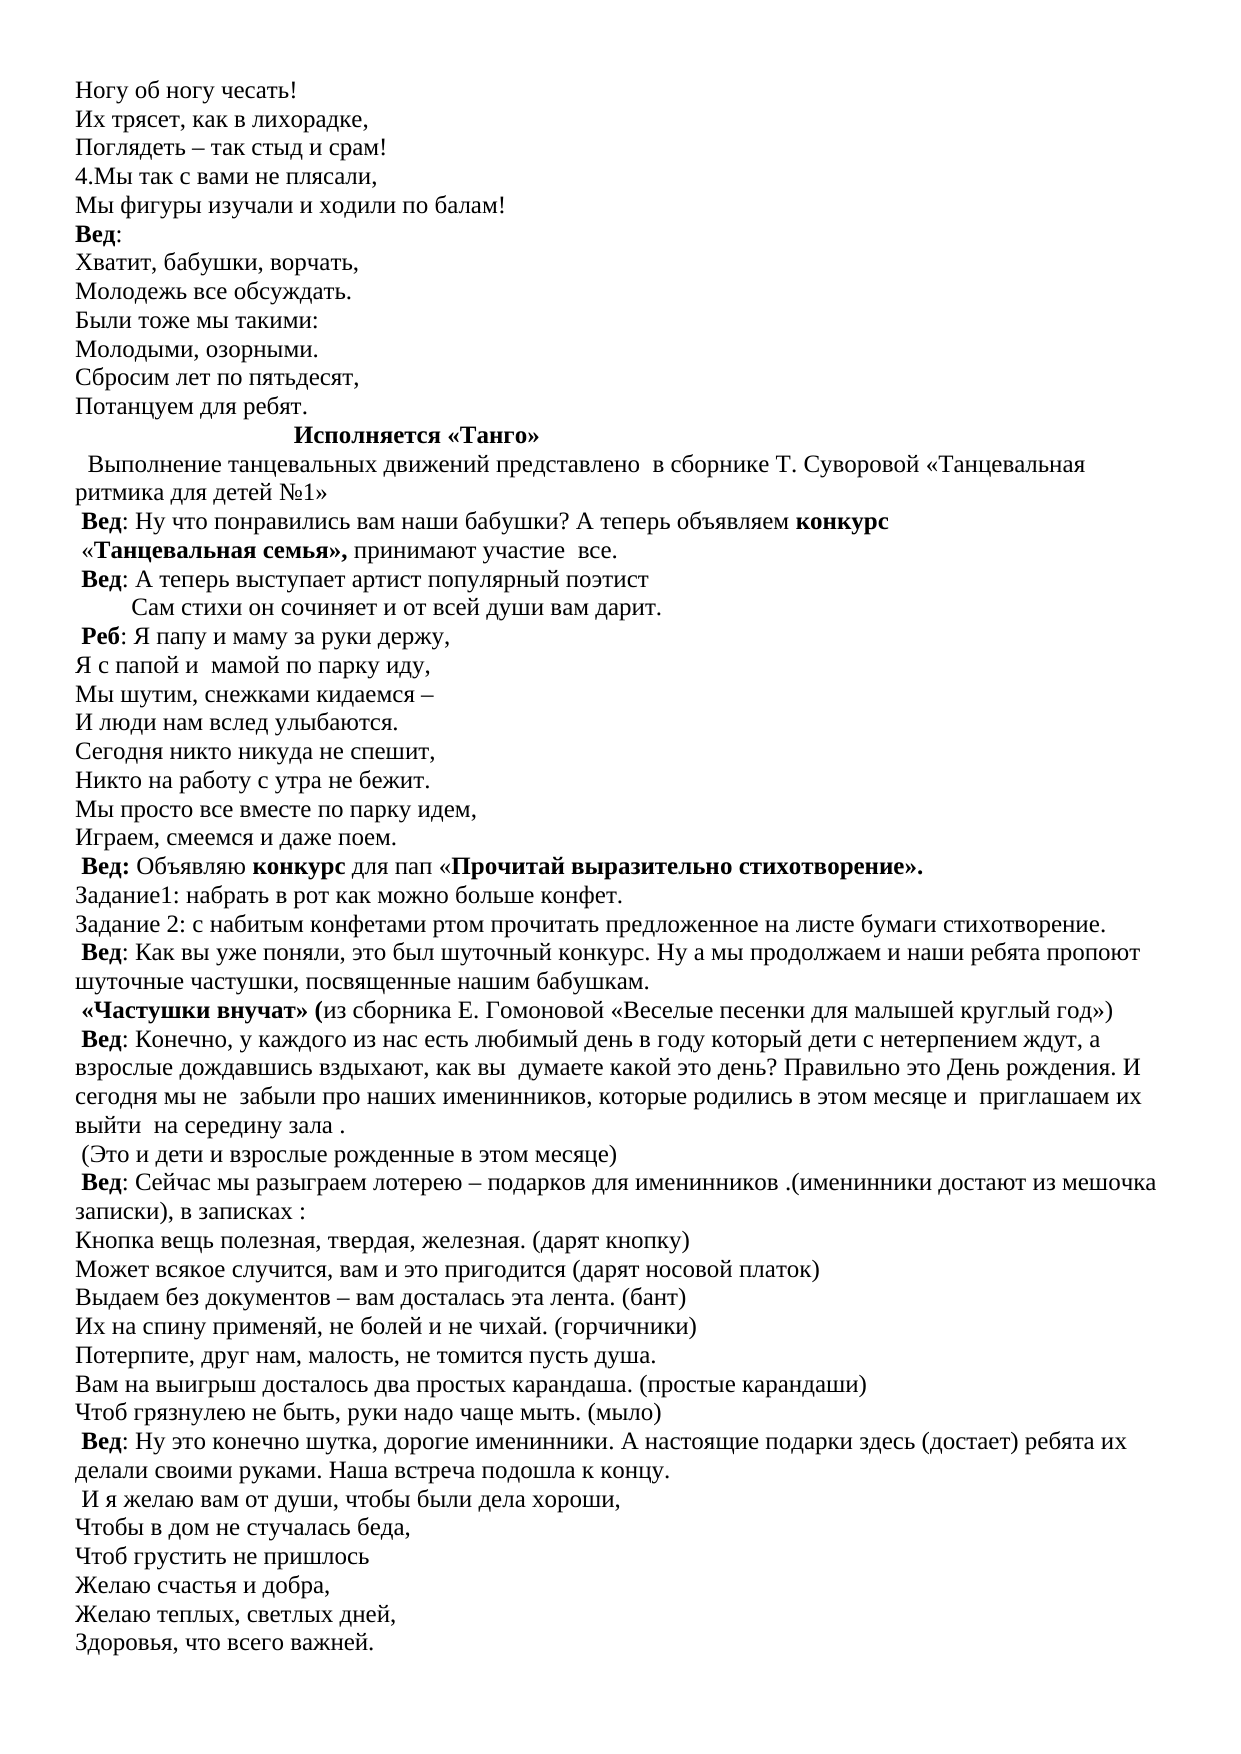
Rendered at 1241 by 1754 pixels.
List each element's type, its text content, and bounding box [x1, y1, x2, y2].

text Играем, смеемся и даже поем. [75, 822, 1165, 851]
text Я с папой и мамой по парку иду, [75, 650, 1165, 679]
text Молодежь все обсуждать. [75, 276, 1165, 305]
text Вам на выигрыш досталось два простых карандаша. (простые карандаши) [75, 1369, 1165, 1397]
text Задание 2: с набитым конфетами ртом прочитать предложенное на листе бумаги стихотворение. [75, 909, 1165, 937]
text Чтоб грязнулею не быть, руки надо чаще мыть. (мыло) [75, 1397, 1165, 1426]
text Мы просто все вместе по парку идем, [75, 794, 1165, 822]
text Сегодня никто никуда не спешит, [75, 736, 1165, 765]
text Их на спину применяй, не болей и не чихай. (горчичники) [75, 1311, 1165, 1340]
text Чтоб грустить не пришлось [75, 1541, 1165, 1570]
text И я желаю вам от души, чтобы были дела хороши, [75, 1484, 1165, 1512]
text Сам стихи он сочиняет и от всей души вам дарит. [75, 592, 1165, 621]
text Потанцуем для ребят. [75, 391, 1165, 420]
text Вед: Сейчас мы разыграем лотерею – подарков для именинников .(именинники достают из мешочка записки), в записках : [75, 1167, 1165, 1225]
text Желаю теплых, светлых дней, [75, 1599, 1165, 1627]
text Вед: [75, 219, 1165, 247]
text Их трясет, как в лихорадке, [75, 104, 1165, 132]
text Выполнение танцевальных движений представлено в сборнике Т. Суворовой «Танцевальная ритмика для детей №1» [75, 449, 1165, 506]
text Поглядеть – так стыд и срам! [75, 132, 1165, 161]
text Мы шутим, снежками кидаемся – [75, 679, 1165, 707]
text Хватит, бабушки, ворчать, [75, 247, 1165, 276]
text Чтобы в дом не стучалась беда, [75, 1512, 1165, 1541]
text Вед: Ну что понравились вам наши бабушки? А теперь объявляем конкурс [75, 506, 1165, 535]
text Кнопка вещь полезная, твердая, железная. (дарят кнопку) [75, 1225, 1165, 1254]
text Никто на работу с утра не бежит. [75, 765, 1165, 794]
text Сбросим лет по пятьдесят, [75, 362, 1165, 391]
text Желаю счастья и добра, [75, 1570, 1165, 1599]
text Вед: Конечно, у каждого из нас есть любимый день в году который дети с нетерпением ждут, а взрослые дождавшись вздыхают, как вы думаете какой это день? Правильно это День рождения. И сегодня мы не забыли про наших именинников, которые родились в этом месяце и приглашаем их выйти на середину зала . [75, 1024, 1165, 1139]
text Потерпите, друг нам, малость, не томится пусть душа. [75, 1340, 1165, 1369]
text Вед: Ну это конечно шутка, дорогие именинники. А настоящие подарки здесь (достает) ребята их делали своими руками. Наша встреча подошла к концу. [75, 1426, 1165, 1484]
text Мы фигуры изучали и ходили по балам! [75, 190, 1165, 219]
text Исполняется «Танго» [75, 420, 1165, 449]
text И люди нам вслед улыбаются. [75, 707, 1165, 736]
text «Танцевальная семья», принимают участие все. [75, 535, 1165, 564]
text Может всякое случится, вам и это пригодится (дарят носовой платок) [75, 1254, 1165, 1282]
text «Частушки внучат» (из сборника Е. Гомоновой «Веселые песенки для малышей круглый год») [75, 995, 1165, 1024]
text Вед: Как вы уже поняли, это был шуточный конкурс. Ну а мы продолжаем и наши ребята пропоют шуточные частушки, посвященные нашим бабушкам. [75, 937, 1165, 995]
text Выдаем без документов – вам досталась эта лента. (бант) [75, 1282, 1165, 1311]
text Вед: А теперь выступает артист популярный поэтист [75, 564, 1165, 592]
text Были тоже мы такими: [75, 305, 1165, 334]
text Здоровья, что всего важней. [75, 1627, 1165, 1656]
text 4.Мы так с вами не плясали, [75, 161, 1165, 190]
text (Это и дети и взрослые рожденные в этом месяце) [75, 1139, 1165, 1167]
text Ногу об ногу чесать! [75, 75, 1165, 104]
text Реб: Я папу и маму за руки держу, [75, 621, 1165, 650]
text Вед: Объявляю конкурс для пап «Прочитай выразительно стихотворение». Задание1: набрать в рот как можно больше конфет. [75, 851, 1165, 909]
text Молодыми, озорными. [75, 334, 1165, 362]
